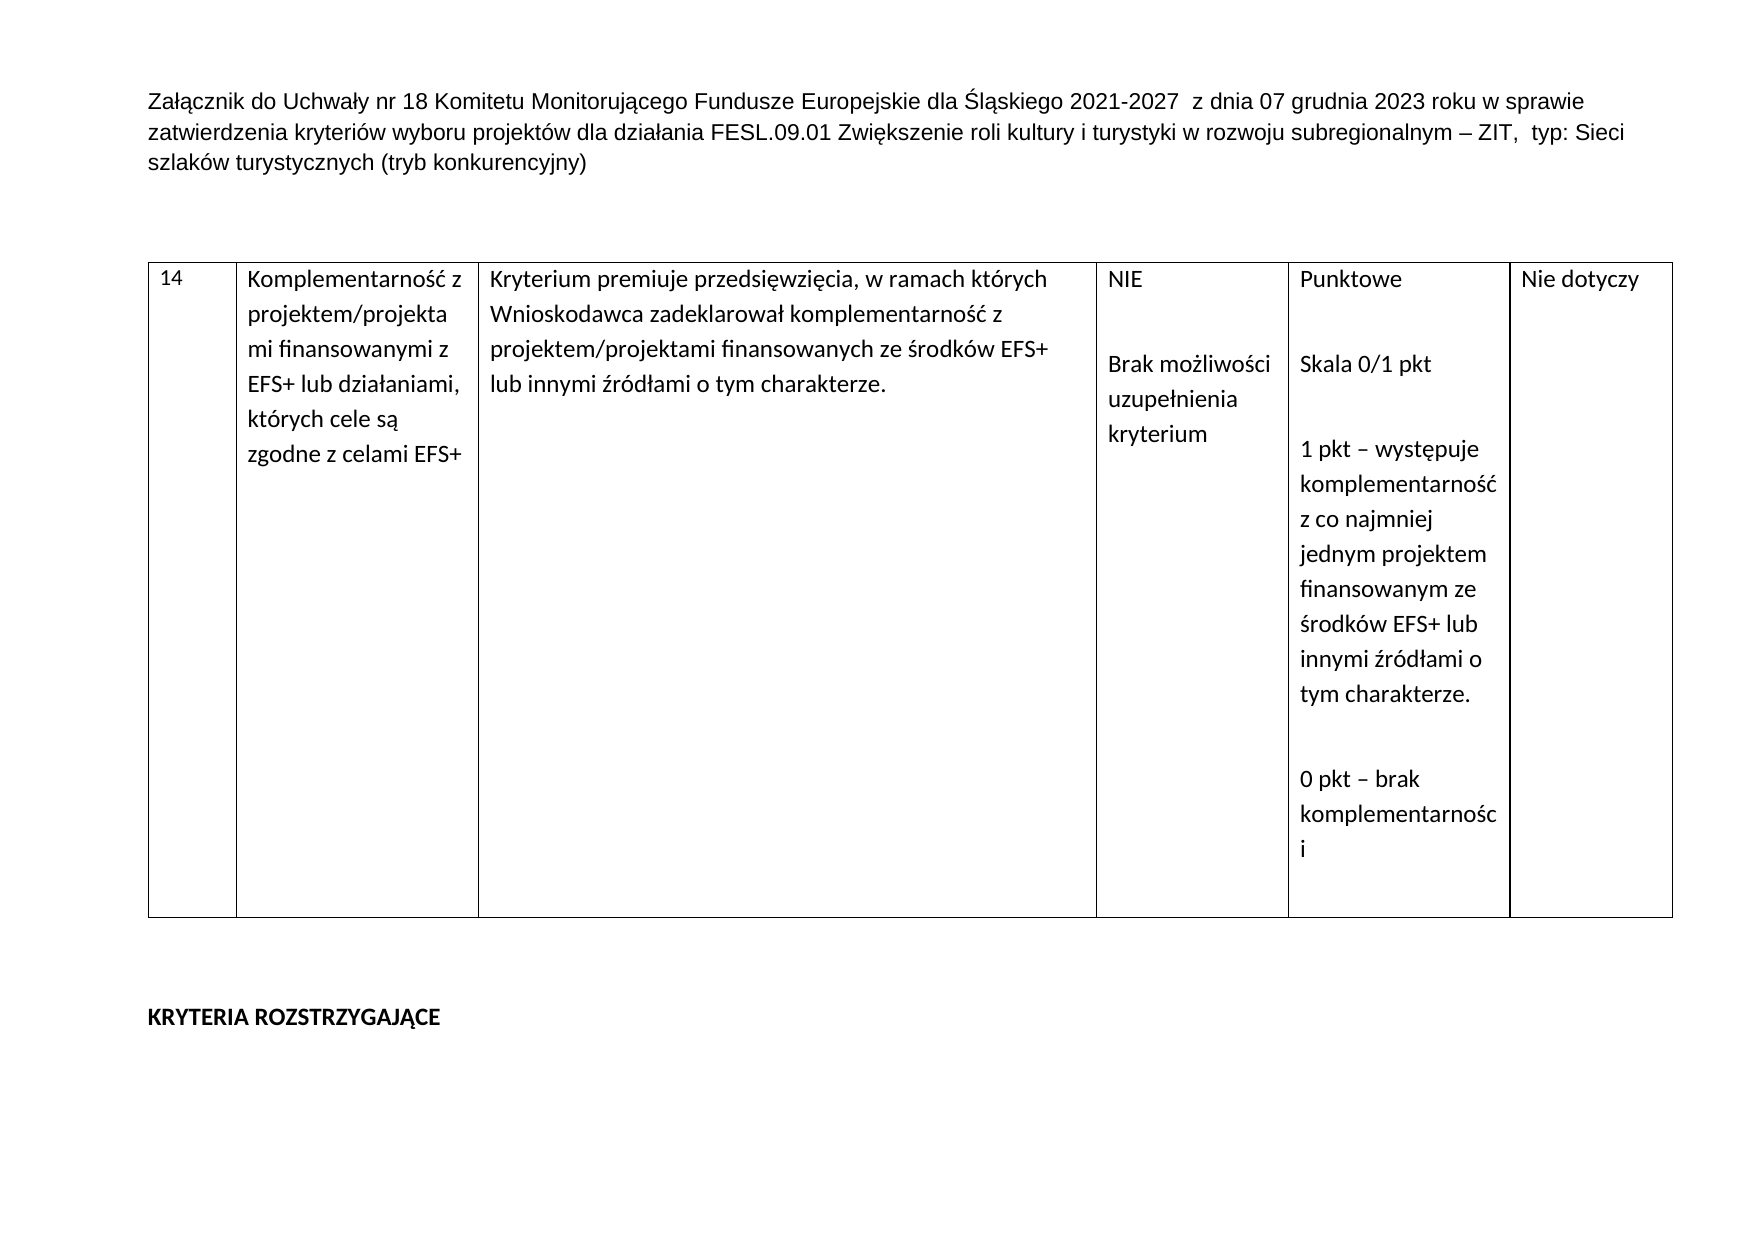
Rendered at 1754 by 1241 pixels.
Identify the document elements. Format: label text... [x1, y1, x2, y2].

table_cell Kryterium premiuje przedsięwzięcia, w ramach których Wnioskodawca zadeklarował komplementarność z projektem/projektami finansowanych ze środków EFS+ lub innymi źródłami o tym charakterze. [479, 263, 1096, 917]
table_cell Nie dotyczy [1511, 263, 1672, 917]
table_cell Komplementarność z projektem/projektami finansowanymi z EFS+ lub działaniami, których cele są zgodne z celami EFS+ [237, 263, 478, 917]
table_cell Punktowe Skala 0/1 pkt 1 pkt – występuje komplementarność z co najmniej jednym projektem finansowanym ze środków EFS+ lub innymi źródłami o tym charakterze. 0 pkt – brak komplementarności [1289, 263, 1509, 917]
table_cell 14 [149, 263, 236, 917]
table_cell NIE Brak możliwości uzupełnienia kryterium [1097, 263, 1288, 917]
text KRYTERIA ROZSTRZYGAJĄCE [148, 1001, 1651, 1031]
